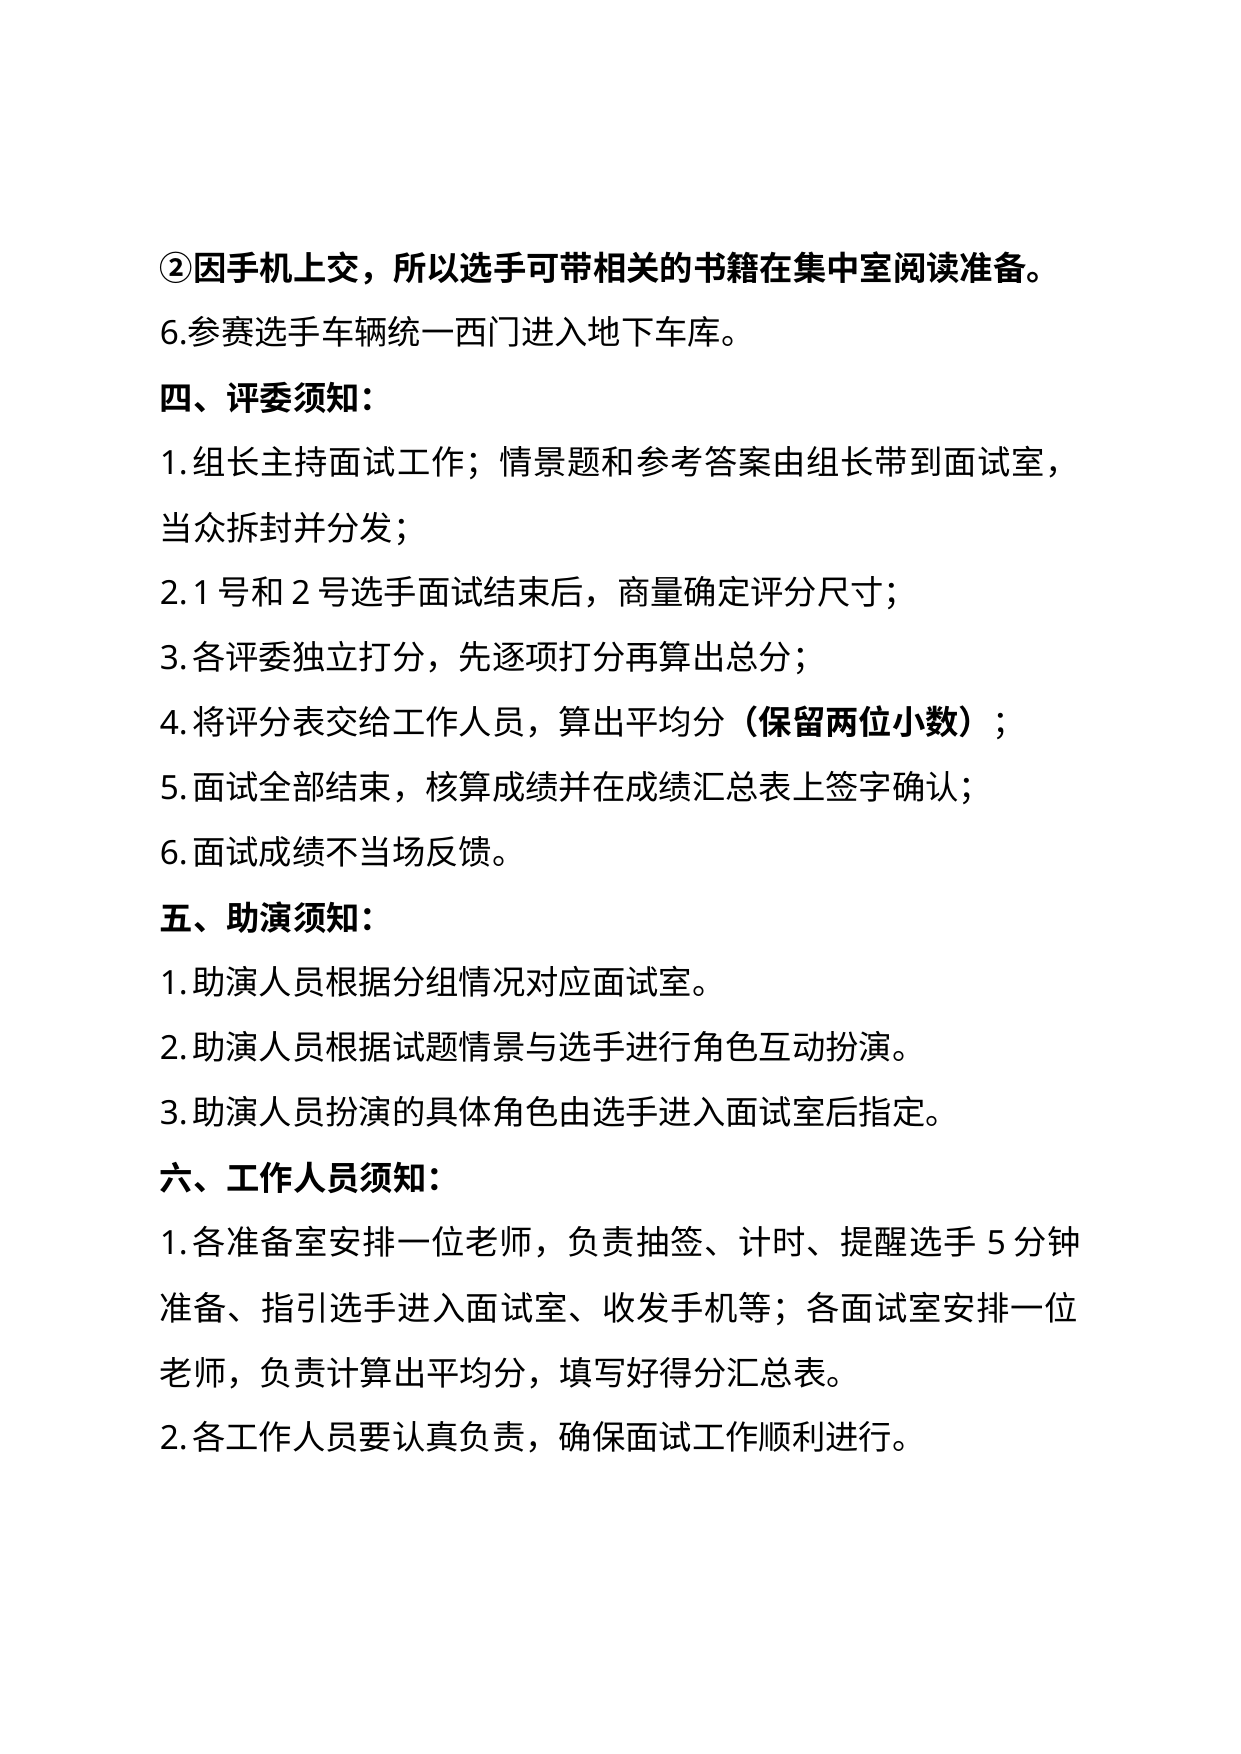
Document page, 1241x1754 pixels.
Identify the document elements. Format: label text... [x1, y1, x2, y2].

text 6.参赛选手车辆统一西门进入地下车库。 [159, 298, 1081, 363]
list 助演须知： [159, 883, 1081, 948]
list 将评分表交给工作人员，算出平均分（保留两位小数）； [159, 688, 1081, 753]
list 面试成绩不当场反馈。 [159, 818, 1081, 883]
list 面试全部结束，核算成绩并在成绩汇总表上签字确认； [159, 753, 1081, 818]
list 助演人员扮演的具体角色由选手进入面试室后指定。 [159, 1078, 1081, 1143]
list 工作人员须知： [159, 1143, 1081, 1208]
list 1号和2号选手面试结束后，商量确定评分尺寸； [159, 558, 1081, 623]
list 组长主持面试工作；情景题和参考答案由组长带到面试室，当众拆封并分发； [159, 428, 1081, 558]
list 各工作人员要认真负责，确保面试工作顺利进行。 [159, 1403, 1081, 1468]
list 助演人员根据试题情景与选手进行角色互动扮演。 [159, 1013, 1081, 1078]
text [159, 233, 1081, 298]
list 各准备室安排一位老师，负责抽签、计时、提醒选手5分钟准备、指引选手进入面试室、收发手机等；各面试室安排一位老师，负责计算出平均分，填写好得分汇总表。 [159, 1208, 1081, 1403]
list 各评委独立打分，先逐项打分再算出总分； [159, 623, 1081, 688]
list 评委须知： [159, 363, 1081, 428]
list 助演人员根据分组情况对应面试室。 [159, 948, 1081, 1013]
